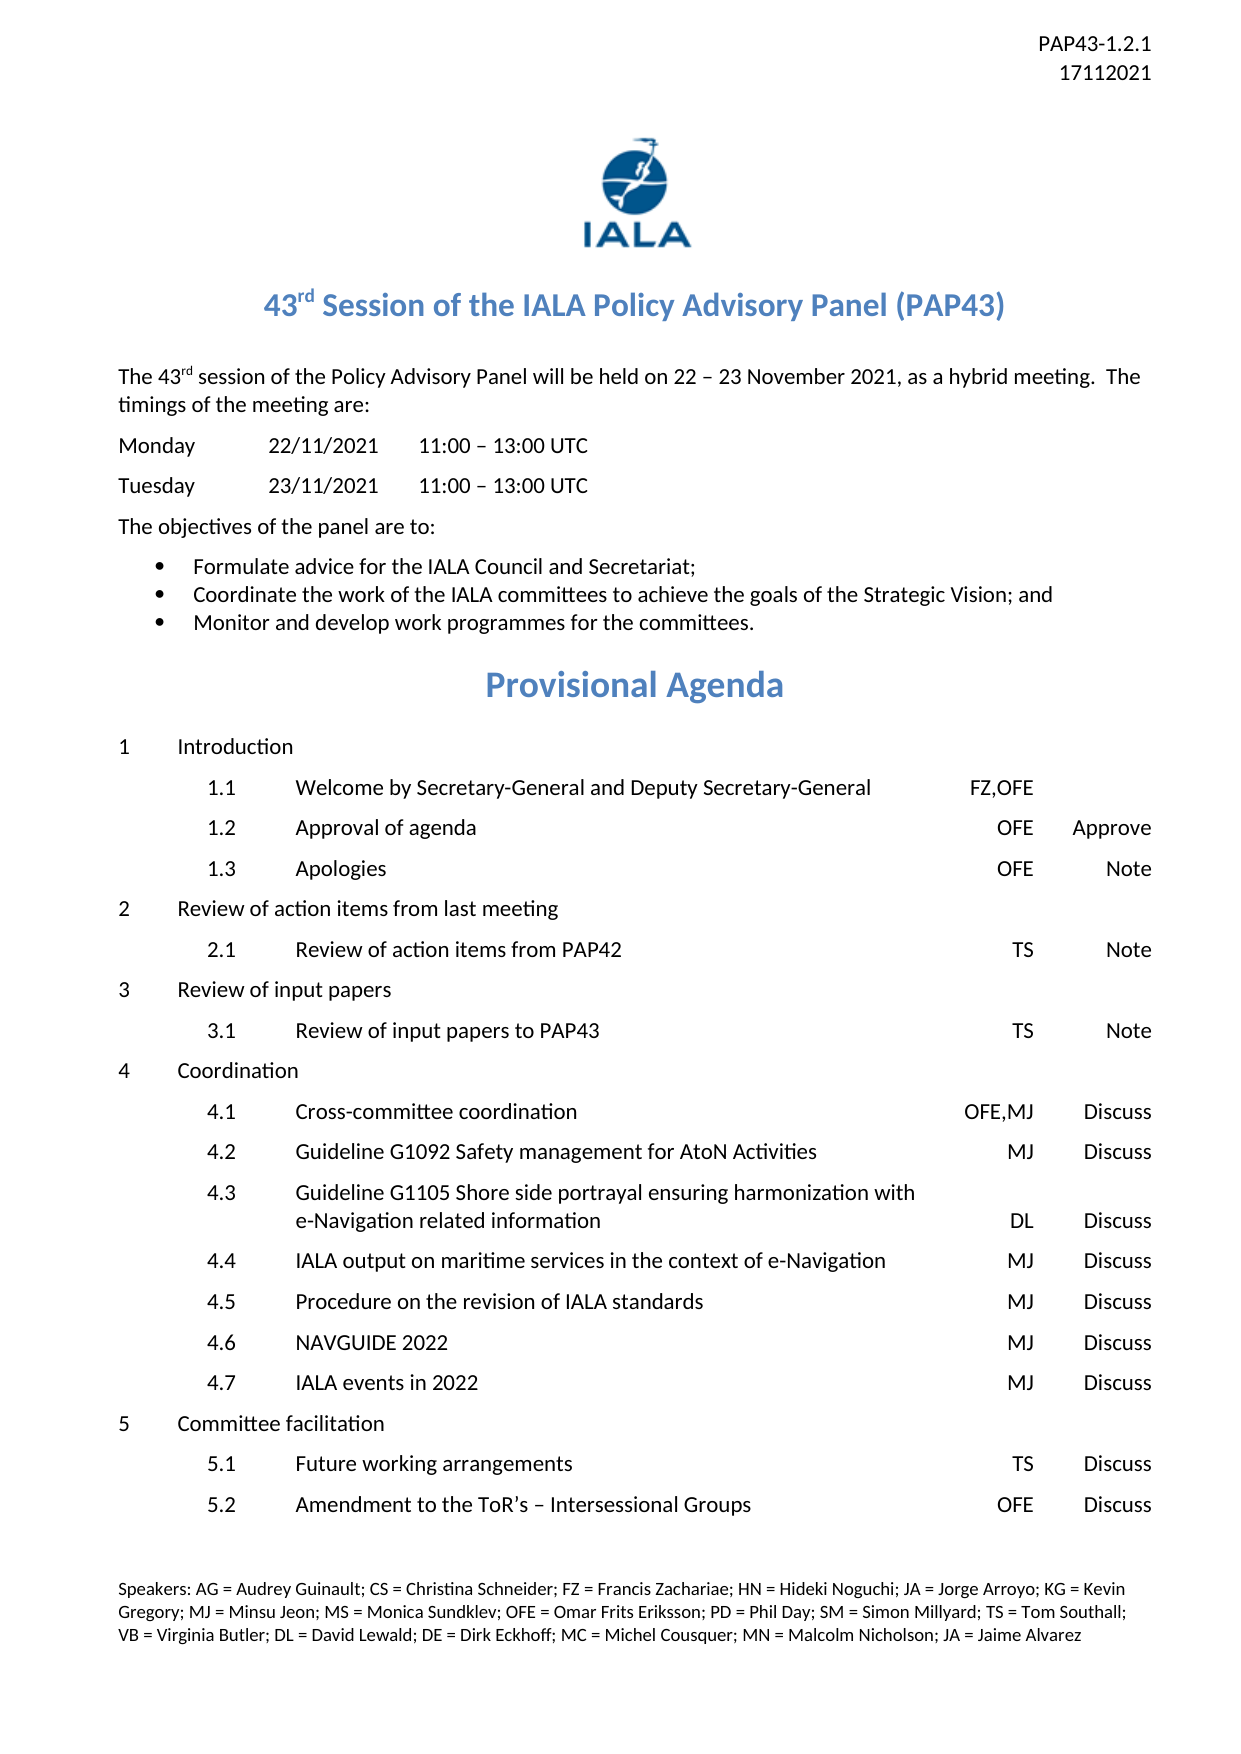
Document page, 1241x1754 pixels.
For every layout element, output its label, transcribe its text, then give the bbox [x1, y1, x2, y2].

text Review of input papers to PAP43 TS Note [207, 1016, 1152, 1044]
list Coordination [118, 1056, 1152, 1084]
picture [560, 126, 709, 272]
list Monitor and develop work programmes for the committees. [156, 608, 1152, 636]
text Amendment to the ToR’s – Intersessional Groups OFE Discuss [207, 1490, 1152, 1518]
text Cross-committee coordination OFE,MJ Discuss [207, 1097, 1152, 1125]
text The 43rd session of the Policy Advisory Panel will be held on 22 – 23 November 2021, as a hybrid meeting. The timings of the meeting are: [118, 362, 1152, 418]
text Guideline G1105 Shore side portrayal ensuring harmonization with e-Navigation related information DL Discuss [207, 1178, 1152, 1234]
text Tuesday 23/11/2021 11:00 – 13:00 UTC [118, 471, 1152, 499]
text Approval of agenda OFE Approve [207, 813, 1152, 841]
text Welcome by Secretary-General and Deputy Secretary-General FZ,OFE [207, 773, 1152, 801]
list Formulate advice for the IALA Council and Secretariat; [156, 552, 1152, 580]
text IALA events in 2022 MJ Discuss [207, 1368, 1152, 1396]
text IALA output on maritime services in the context of e-Navigation MJ Discuss [207, 1247, 1152, 1274]
list Coordinate the work of the IALA committees to achieve the goals of the Strategic Vision; and [156, 580, 1152, 608]
text Apologies OFE Note [207, 854, 1152, 882]
text The objectives of the panel are to: [118, 512, 1152, 540]
text Monday 22/11/2021 11:00 – 13:00 UTC [118, 431, 1152, 459]
text 43rd Session of the IALA Policy Advisory Panel (PAP43) [118, 284, 1152, 325]
text Future working arrangements TS Discuss [207, 1449, 1152, 1477]
text Procedure on the revision of IALA standards MJ Discuss [207, 1287, 1152, 1315]
list Committee facilitation [118, 1409, 1152, 1437]
text Review of action items from PAP42 TS Note [207, 935, 1152, 963]
text Guideline G1092 Safety management for AtoN Activities MJ Discuss [207, 1137, 1152, 1166]
text NAVGUIDE 2022 MJ Discuss [207, 1328, 1152, 1356]
list Introduction [118, 732, 1152, 760]
list Review of input papers [118, 975, 1152, 1003]
list Review of action items from last meeting [118, 894, 1152, 922]
text Provisional Agenda [118, 661, 1152, 707]
